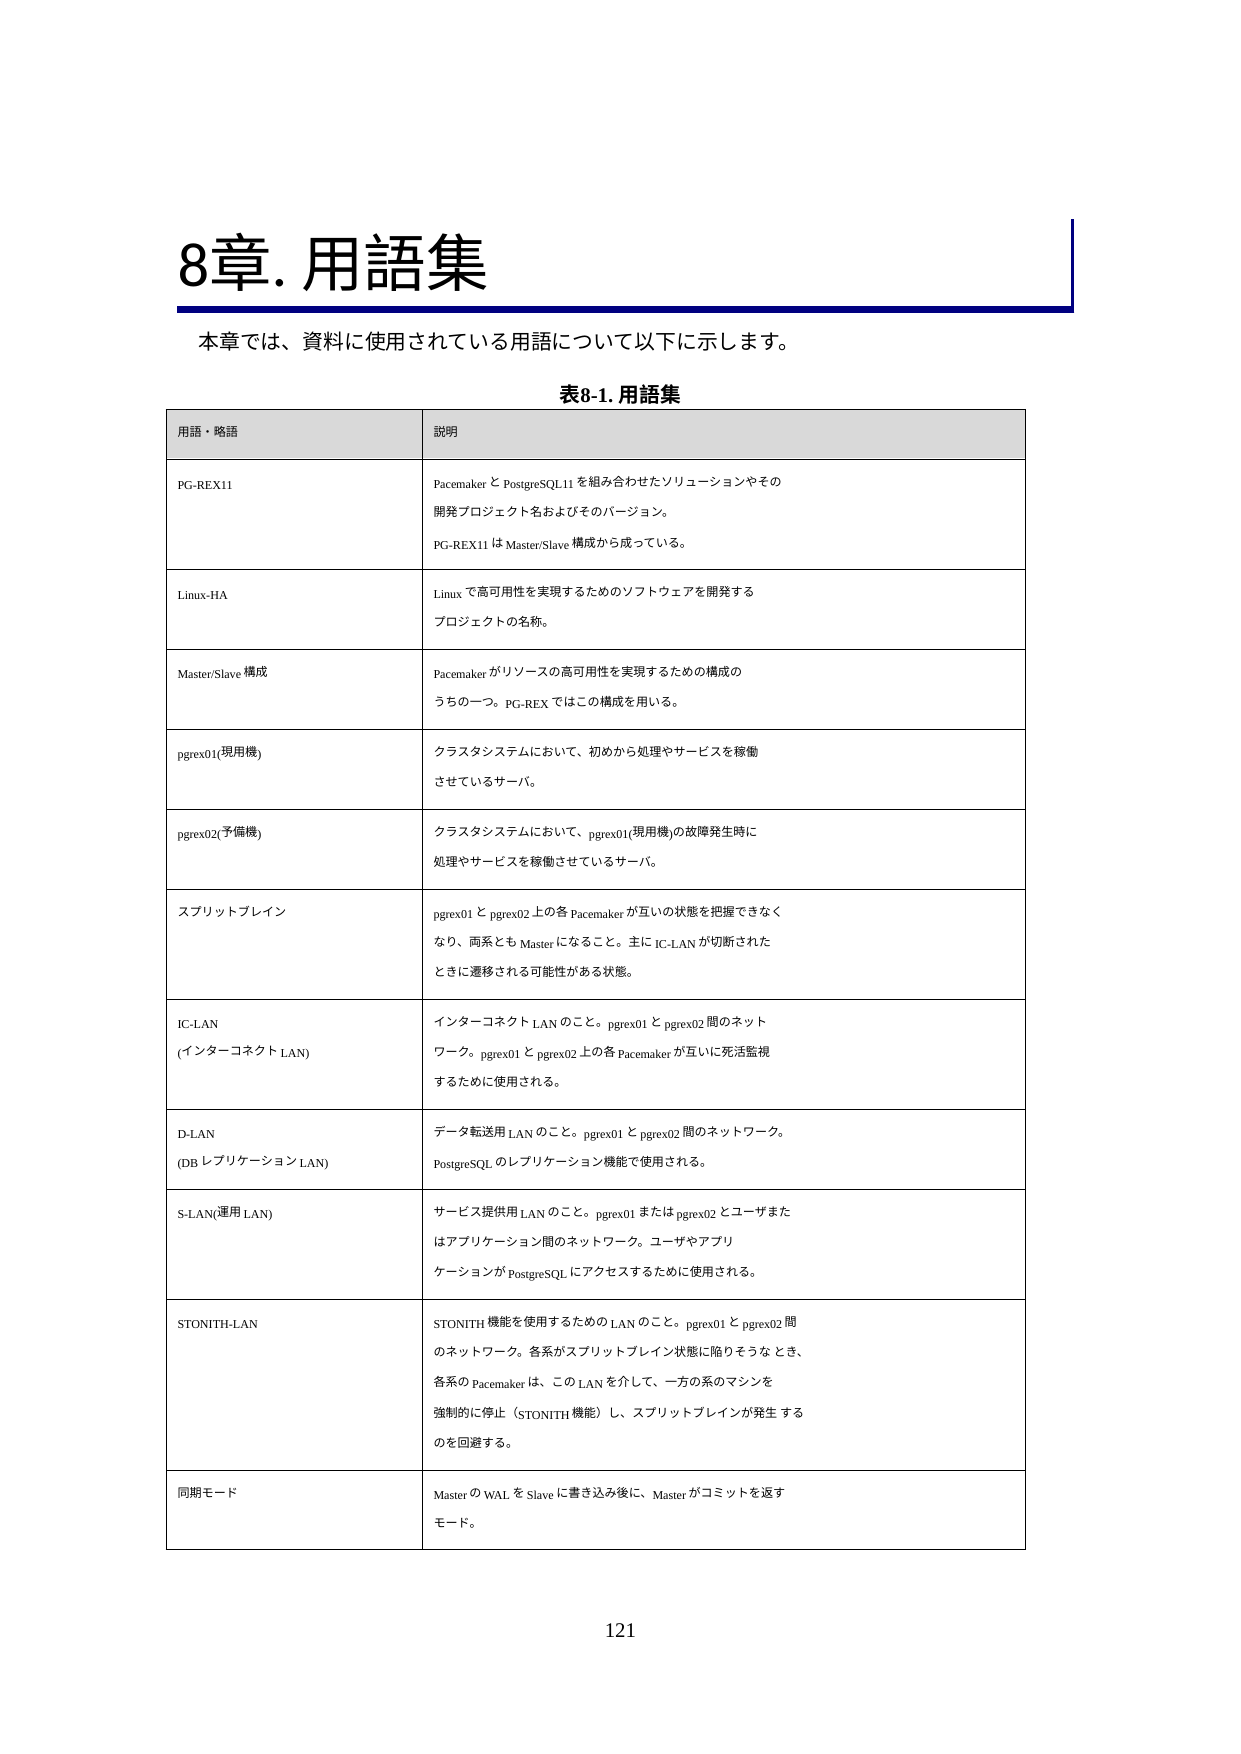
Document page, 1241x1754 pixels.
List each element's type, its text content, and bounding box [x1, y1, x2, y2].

table_cell データ転送用LANのこと。pgrex01とpgrex02間のネットワーク。 PostgreSQLのレプリケーション機能で使用される。 [423, 1110, 1025, 1189]
table_cell Linux-HA [167, 570, 422, 649]
table_cell MasterのWALをSlaveに書き込み後に、Masterがコミットを返す モード。 [423, 1471, 1025, 1549]
table_cell pgrex01(現用機) [167, 730, 422, 809]
table_cell Linuxで高可用性を実現するためのソフトウェアを開発する プロジェクトの名称。 [423, 570, 1025, 649]
table_cell スプリットブレイン [167, 890, 422, 999]
table_cell STONITH機能を使用するためのLANのこと。pgrex01とpgrex02間 のネットワーク。各系がスプリットブレイン状態に陥りそうな とき、 各系のPacemakerは、このLANを介して、一方の系のマシンを 強制的に停止（STONITH機能）し、スプリットブレインが発生 する のを回避する。 [423, 1300, 1025, 1469]
table_cell クラスタシステムにおいて、pgrex01(現用機)の故障発生時に 処理やサービスを稼働させているサーバ。 [423, 810, 1025, 889]
table_header 説明 [423, 410, 1025, 458]
table_cell 同期モード [167, 1471, 422, 1549]
table_header 用語・略語 [167, 410, 422, 458]
table_cell サービス提供用LANのこと。pgrex01またはpgrex02とユーザまた はアプリケーション間のネットワーク。ユーザやアプリ ケーションがPostgreSQLにアクセスするために使用される。 [423, 1190, 1025, 1299]
table_cell Pacemakerがリソースの高可用性を実現するための構成の うちの一つ。PG-REXではこの構成を用いる。 [423, 650, 1025, 729]
table_cell PacemakerとPostgreSQL11を組み合わせたソリューションやその 開発プロジェクト名およびそのバージョン。 PG-REX11はMaster/Slave構成から成っている。 [423, 460, 1025, 569]
table_cell STONITH-LAN [167, 1300, 422, 1469]
table_cell Master/Slave構成 [167, 650, 422, 729]
table_cell pgrex01とpgrex02上の各Pacemakerが互いの状態を把握できなく なり、両系ともMasterになること。主にIC-LANが切断された ときに遷移される可能性がある状態。 [423, 890, 1025, 999]
table_cell D-LAN (DBレプリケーションLAN) [167, 1110, 422, 1189]
table_cell S-LAN(運用LAN) [167, 1190, 422, 1299]
text 用語集 [177, 380, 1063, 409]
table_cell インターコネクトLANのこと。pgrex01とpgrex02間のネット ワーク。pgrex01とpgrex02上の各Pacemakerが互いに死活監視 するために使用される。 [423, 1000, 1025, 1109]
text 本章では、資料に使用されている用語について以下に示します。 [177, 325, 1054, 355]
table_cell クラスタシステムにおいて、初めから処理やサービスを稼働 させているサーバ。 [423, 730, 1025, 809]
subtitle 用語集 [177, 219, 1071, 306]
table_cell IC-LAN (インターコネクトLAN) [167, 1000, 422, 1109]
table_cell PG-REX11 [167, 460, 422, 569]
table_cell pgrex02(予備機) [167, 810, 422, 889]
